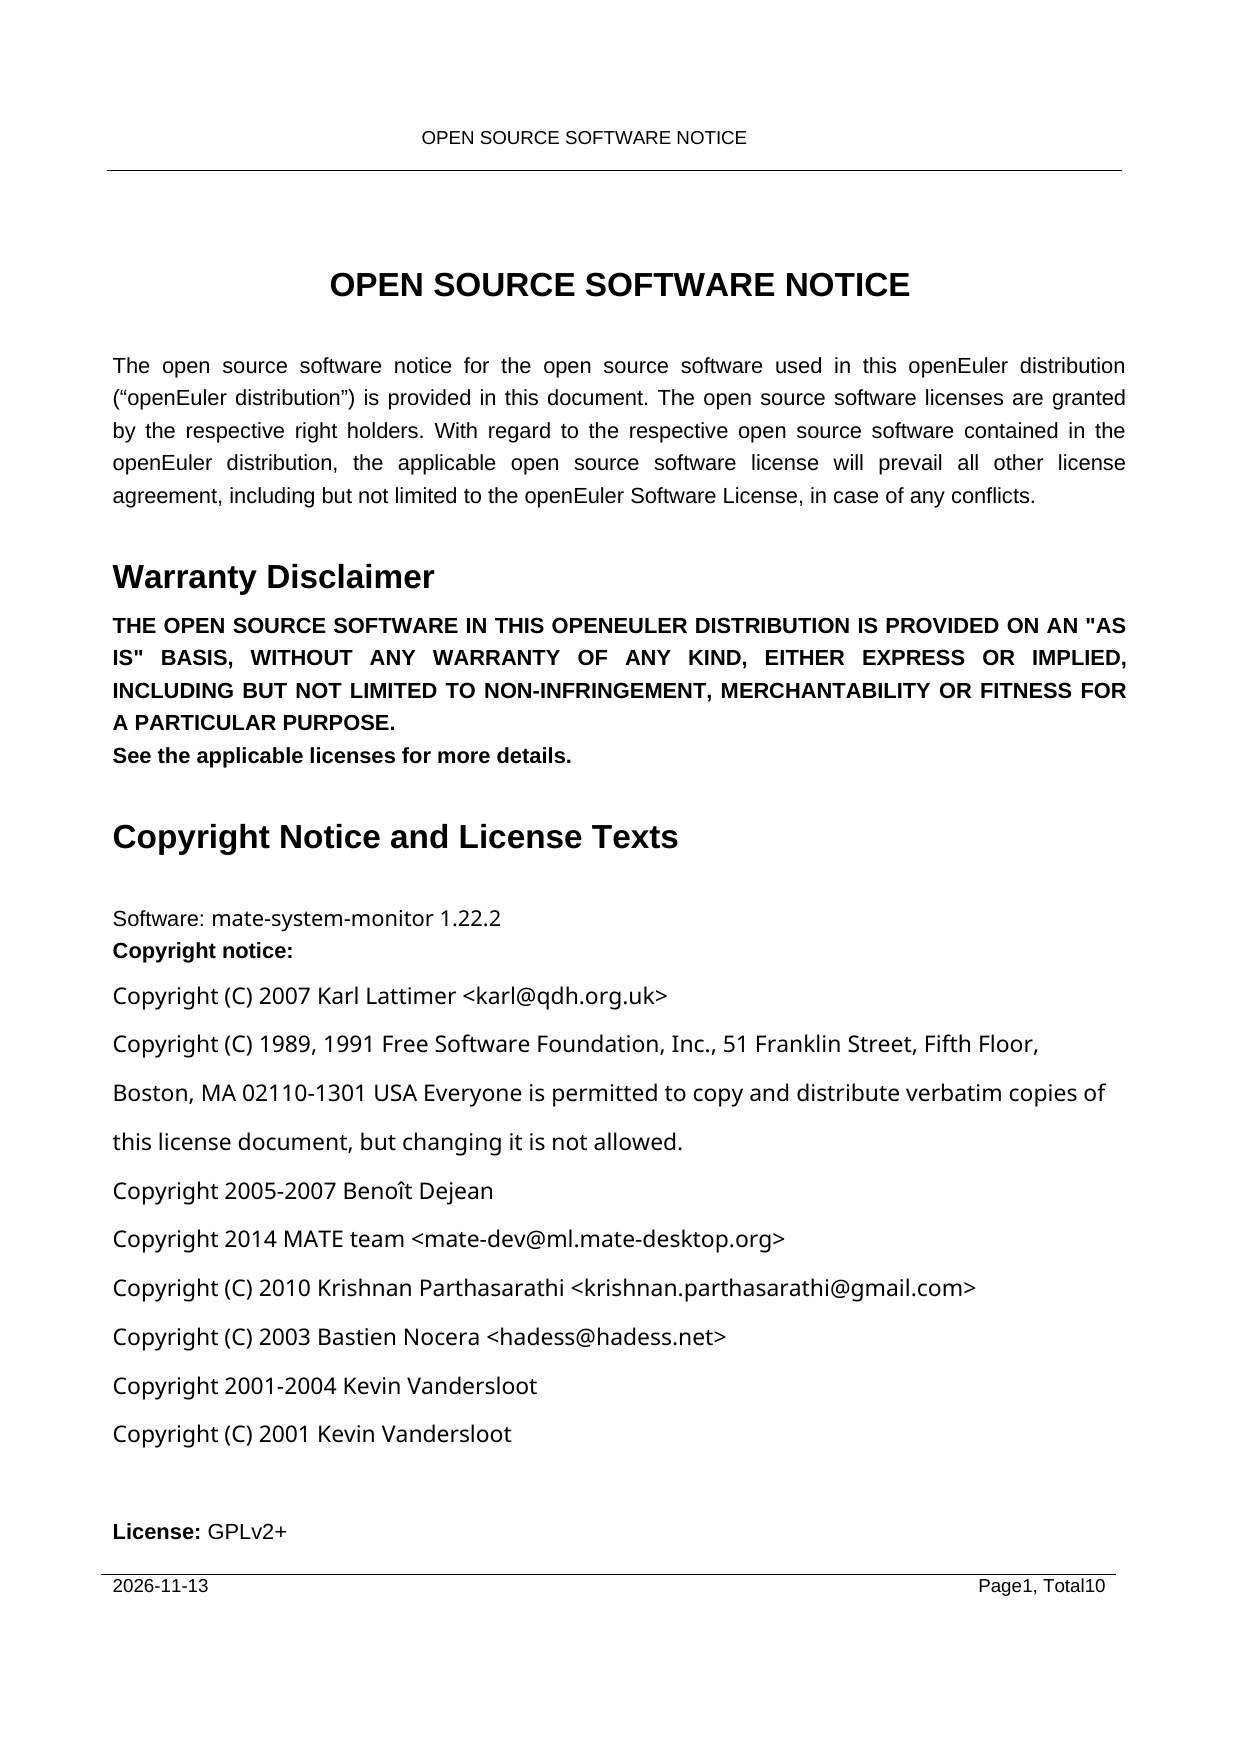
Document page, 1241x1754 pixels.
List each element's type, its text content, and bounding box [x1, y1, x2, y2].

text THE OPEN SOURCE SOFTWARE IN THIS OPENEULER DISTRIBUTION IS PROVIDED ON AN "AS IS" BASIS, WITHOUT ANY WARRANTY OF ANY KIND, EITHER EXPRESS OR IMPLIED, INCLUDING BUT NOT LIMITED TO NON-INFRINGEMENT, MERCHANTABILITY OR FITNESS FOR A PARTICULAR PURPOSE. See the applicable licenses for more details. [112, 609, 1128, 771]
text Copyright Notice and License Texts [112, 804, 1128, 869]
text OPEN SOURCE SOFTWARE NOTICE [112, 251, 1128, 316]
text Copyright notice: [112, 934, 1128, 966]
text The open source software notice for the open source software used in this openEuler distribution (“openEuler distribution”) is provided in this document. The open source software licenses are granted by the respective right holders. With regard to the respective open source software contained in the openEuler distribution, the applicable open source software license will prevail all other license agreement, including but not limited to the openEuler Software License, in case of any conflicts. [112, 349, 1128, 511]
text License: GPLv2+ [112, 1515, 1128, 1548]
text Warranty Disclaimer [112, 544, 1128, 609]
text Copyright (C) 2007 Karl Lattimer <karl@qdh.org.uk> Copyright (C) 1989, 1991 Free Software Foundation, Inc., 51 Franklin Street, Fifth Floor, Boston, MA 02110-1301 USA Everyone is permitted to copy and distribute verbatim copies of this license document, but changing it is not allowed. Copyright 2005-2007 Benoît Dejean Copyright 2014 MATE team <mate-dev@ml.mate-desktop.org> Copyright (C) 2010 Krishnan Parthasarathi <krishnan.parthasarathi@gmail.com> Copyright (C) 2003 Bastien Nocera <hadess@hadess.net> Copyright 2001-2004 Kevin Vandersloot Copyright (C) 2001 Kevin Vandersloot [112, 979, 1128, 1499]
text Software: mate-system-monitor 1.22.2 [112, 901, 1128, 934]
